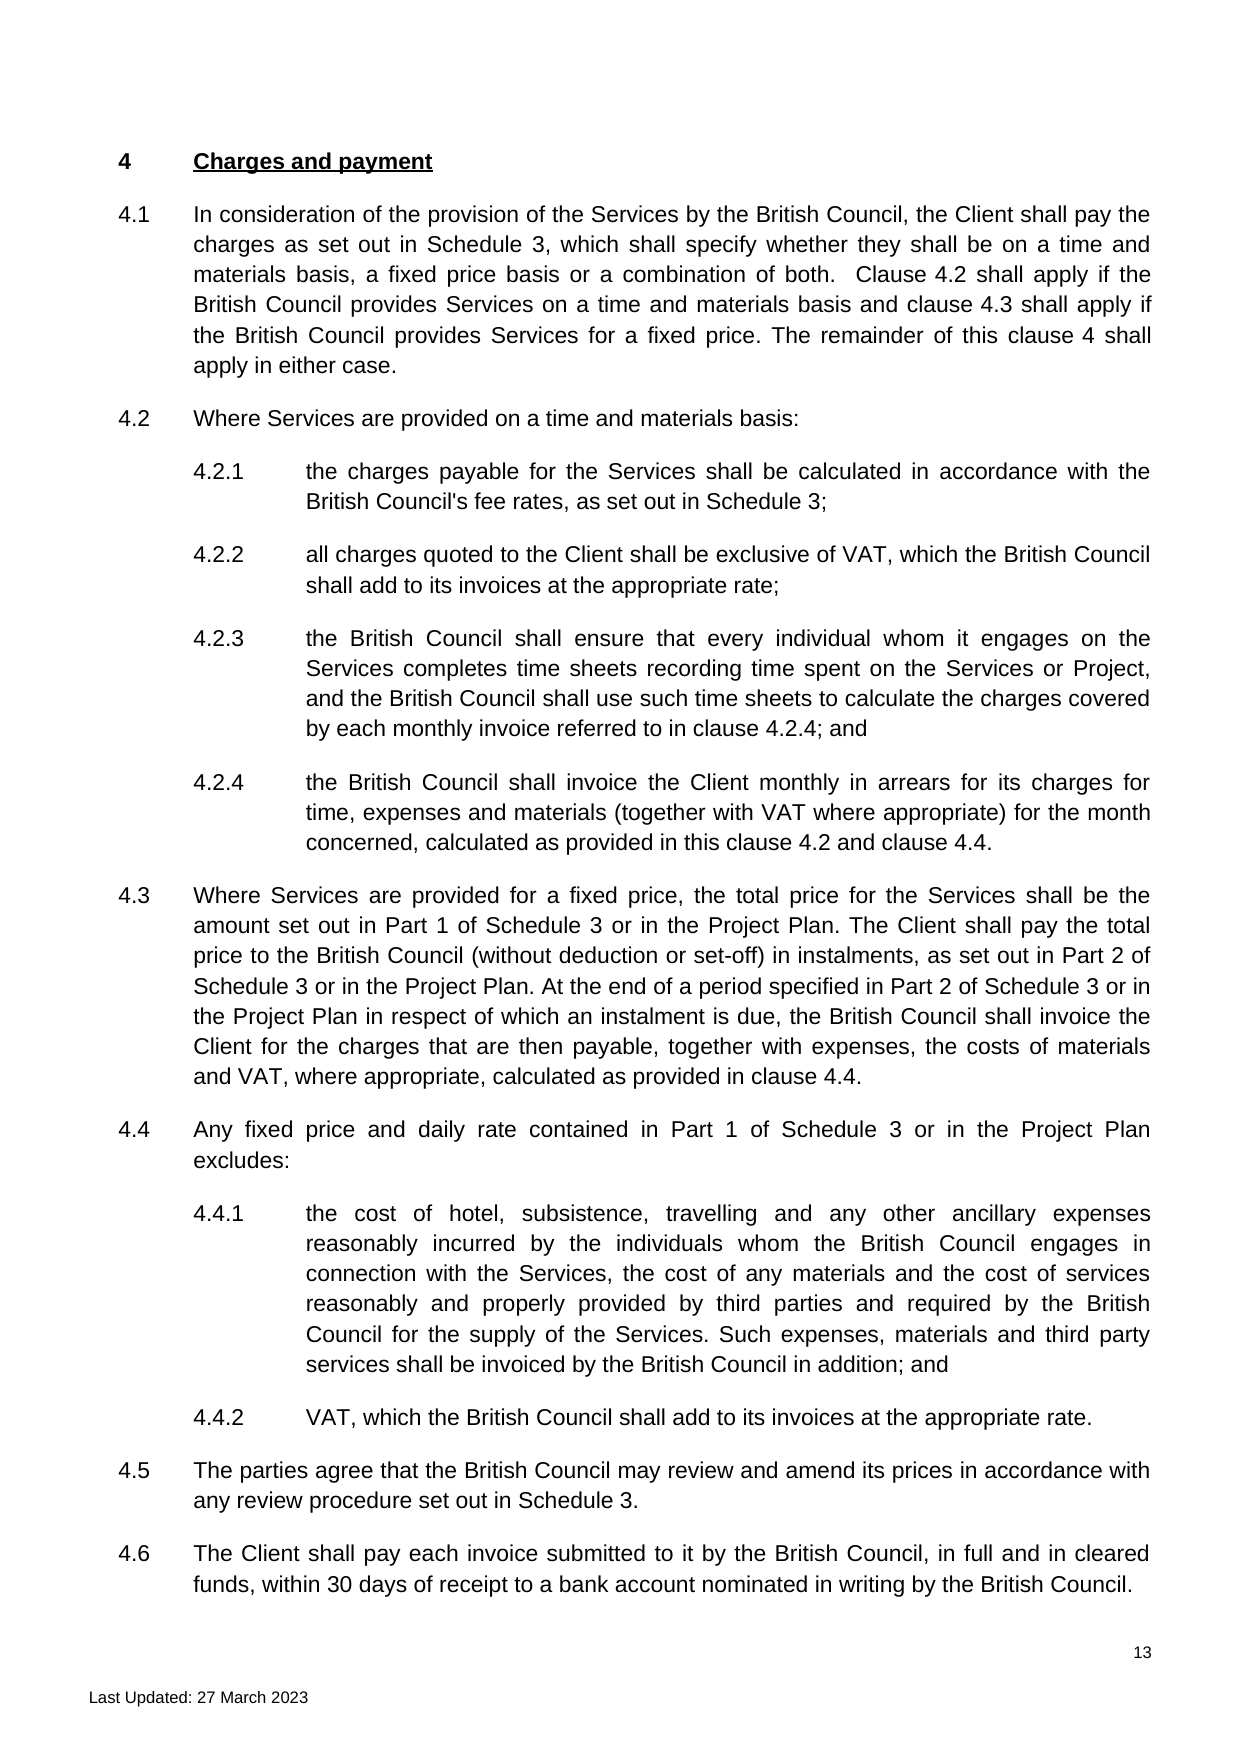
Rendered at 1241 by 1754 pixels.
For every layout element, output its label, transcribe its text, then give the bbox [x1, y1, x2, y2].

subtitle Charges and payment [118, 148, 1152, 174]
subtitle Any fixed price and daily rate contained in Part 1 of Schedule 3 or in the Project Plan excludes: [118, 1116, 1152, 1173]
subtitle the charges payable for the Services shall be calculated in accordance with the British Council's fee rates, as set out in Schedule 3; [193, 458, 1152, 515]
subtitle all charges quoted to the Client shall be exclusive of VAT, which the British Council shall add to its invoices at the appropriate rate; [193, 541, 1152, 598]
subtitle VAT, which the British Council shall add to its invoices at the appropriate rate. [193, 1404, 1152, 1430]
subtitle The Client shall pay each invoice submitted to it by the British Council, in full and in cleared funds, within 30 days of receipt to a bank account nominated in writing by the British Council. [118, 1540, 1152, 1597]
subtitle the cost of hotel, subsistence, travelling and any other ancillary expenses reasonably incurred by the individuals whom the British Council engages in connection with the Services, the cost of any materials and the cost of services reasonably and properly provided by third parties and required by the British Council for the supply of the Services. Such expenses, materials and third party services shall be invoiced by the British Council in addition; and [193, 1200, 1152, 1377]
subtitle Where Services are provided on a time and materials basis: [118, 405, 1152, 431]
subtitle The parties agree that the British Council may review and amend its prices in accordance with any review procedure set out in Schedule 3. [118, 1457, 1152, 1514]
